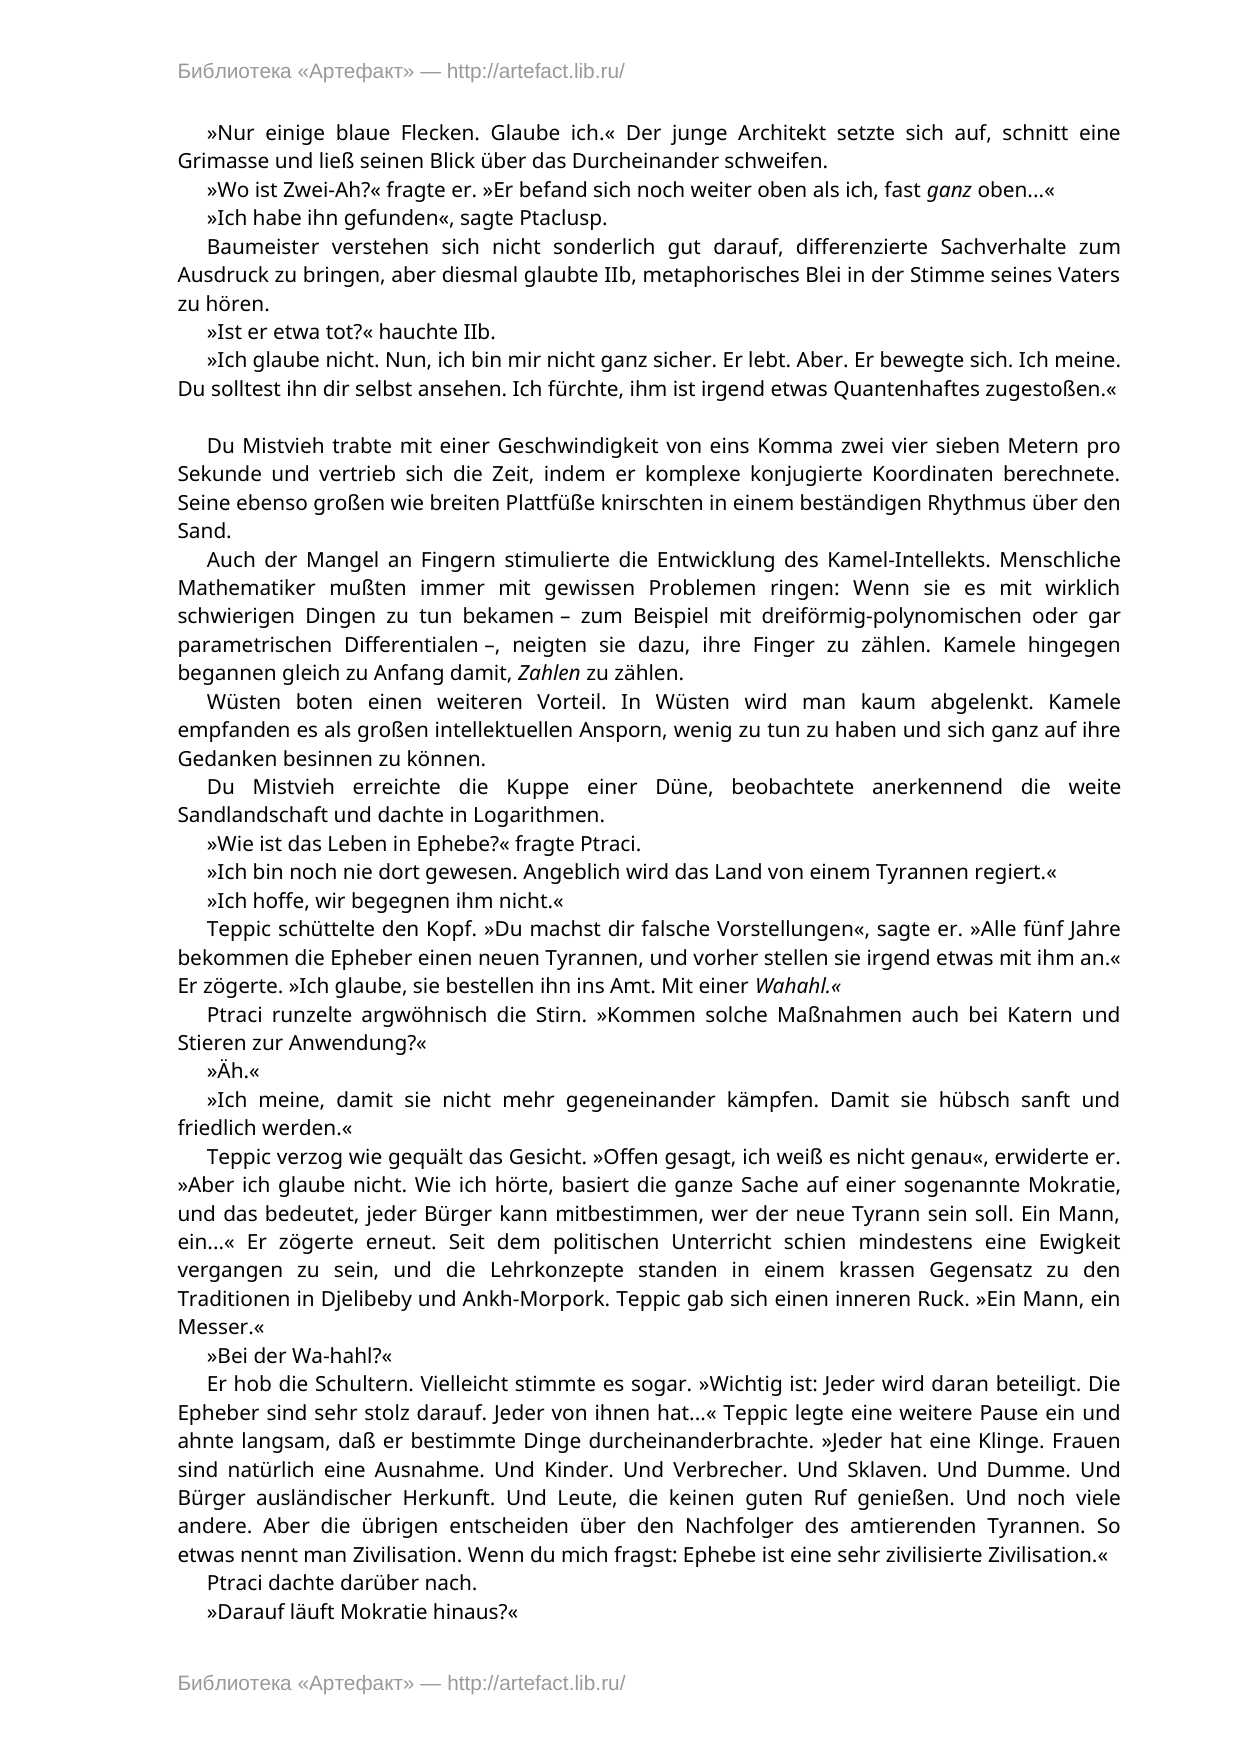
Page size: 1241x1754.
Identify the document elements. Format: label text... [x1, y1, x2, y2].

text »Darauf läuft Mokratie hinaus?« [177, 1597, 1122, 1625]
text »Ist er etwa tot?« hauchte IIb. [177, 317, 1122, 346]
text Er hob die Schultern. Vielleicht stimmte es sogar. »Wichtig ist: Jeder wird daran beteiligt. Die Epheber sind sehr stolz darauf. Jeder von ihnen hat...« Teppic legte eine weitere Pause ein und ahnte langsam, daß er bestimmte Dinge durcheinanderbrachte. »Jeder hat eine Klinge. Frauen sind natürlich eine Ausnahme. Und Kinder. Und Verbrecher. Und Sklaven. Und Dumme. Und Bürger ausländischer Herkunft. Und Leute, die keinen guten Ruf genießen. Und noch viele andere. Aber die übrigen entscheiden über den Nachfolger des amtierenden Tyrannen. So etwas nennt man Zivilisation. Wenn du mich fragst: Ephebe ist eine sehr zivilisierte Zivilisation.« [177, 1369, 1122, 1568]
text Ptraci runzelte argwöhnisch die Stirn. »Kommen solche Maßnahmen auch bei Katern und Stieren zur Anwendung?« [177, 1000, 1122, 1057]
text »Bei der Wa-hahl?« [177, 1341, 1122, 1369]
text Du Mistvieh trabte mit einer Geschwindigkeit von eins Komma zwei vier sieben Metern pro Sekunde und vertrieb sich die Zeit, indem er komplexe konjugierte Koordinaten berechnete. Seine ebenso großen wie breiten Plattfüße knirschten in einem beständigen Rhythmus über den Sand. [177, 431, 1122, 545]
text Du Mistvieh erreichte die Kuppe einer Düne, beobachtete anerkennend die weite Sandlandschaft und dachte in Logarithmen. [177, 772, 1122, 829]
text »Ich bin noch nie dort gewesen. Angeblich wird das Land von einem Tyrannen regiert.« [177, 857, 1122, 886]
text Baumeister verstehen sich nicht sonderlich gut darauf, differenzierte Sachverhalte zum Ausdruck zu bringen, aber diesmal glaubte IIb, metaphorisches Blei in der Stimme seines Vaters zu hören. [177, 232, 1122, 317]
text »Nur einige blaue Flecken. Glaube ich.« Der junge Architekt setzte sich auf, schnitt eine Grimasse und ließ seinen Blick über das Durcheinander schweifen. [177, 118, 1122, 175]
text »Wo ist Zwei-Ah?« fragte er. »Er befand sich noch weiter oben als ich, fast ganz oben...« [177, 175, 1122, 203]
text Teppic schüttelte den Kopf. »Du machst dir falsche Vorstellungen«, sagte er. »Alle fünf Jahre bekommen die Epheber einen neuen Tyrannen, und vorher stellen sie irgend etwas mit ihm an.« Er zögerte. »Ich glaube, sie bestellen ihn ins Amt. Mit einer Wahahl.« [177, 914, 1122, 1000]
text Wüsten boten einen weiteren Vorteil. In Wüsten wird man kaum abgelenkt. Kamele empfanden es als großen intellektuellen Ansporn, wenig zu tun zu haben und sich ganz auf ihre Gedanken besinnen zu können. [177, 687, 1122, 772]
text Ptraci dachte darüber nach. [177, 1568, 1122, 1597]
text »Ich meine, damit sie nicht mehr gegeneinander kämpfen. Damit sie hübsch sanft und friedlich werden.« [177, 1085, 1122, 1142]
text »Äh.« [177, 1057, 1122, 1085]
text »Wie ist das Leben in Ephebe?« fragte Ptraci. [177, 829, 1122, 857]
text Teppic verzog wie gequält das Gesicht. »Offen gesagt, ich weiß es nicht genau«, erwiderte er. »Aber ich glaube nicht. Wie ich hörte, basiert die ganze Sache auf einer sogenannte Mokratie, und das bedeutet, jeder Bürger kann mitbestimmen, wer der neue Tyrann sein soll. Ein Mann, ein...« Er zögerte erneut. Seit dem politischen Unterricht schien mindestens eine Ewigkeit vergangen zu sein, und die Lehrkonzepte standen in einem krassen Gegensatz zu den Traditionen in Djelibeby und Ankh-Morpork. Teppic gab sich einen inneren Ruck. »Ein Mann, ein Messer.« [177, 1142, 1122, 1341]
text »Ich glaube nicht. Nun, ich bin mir nicht ganz sicher. Er lebt. Aber. Er bewegte sich. Ich meine. Du solltest ihn dir selbst ansehen. Ich fürchte, ihm ist irgend etwas Quantenhaftes zugestoßen.« [177, 346, 1122, 402]
text »Ich habe ihn gefunden«, sagte Ptaclusp. [177, 203, 1122, 232]
text Auch der Mangel an Fingern stimulierte die Entwicklung des Kamel-Intellekts. Menschliche Mathematiker mußten immer mit gewissen Problemen ringen: Wenn sie es mit wirklich schwierigen Dingen zu tun bekamen – zum Beispiel mit dreiförmig-polynomischen oder gar parametrischen Differentialen –, neigten sie dazu, ihre Finger zu zählen. Kamele hingegen begannen gleich zu Anfang damit, Zahlen zu zählen. [177, 545, 1122, 687]
text »Ich hoffe, wir begegnen ihm nicht.« [177, 886, 1122, 914]
